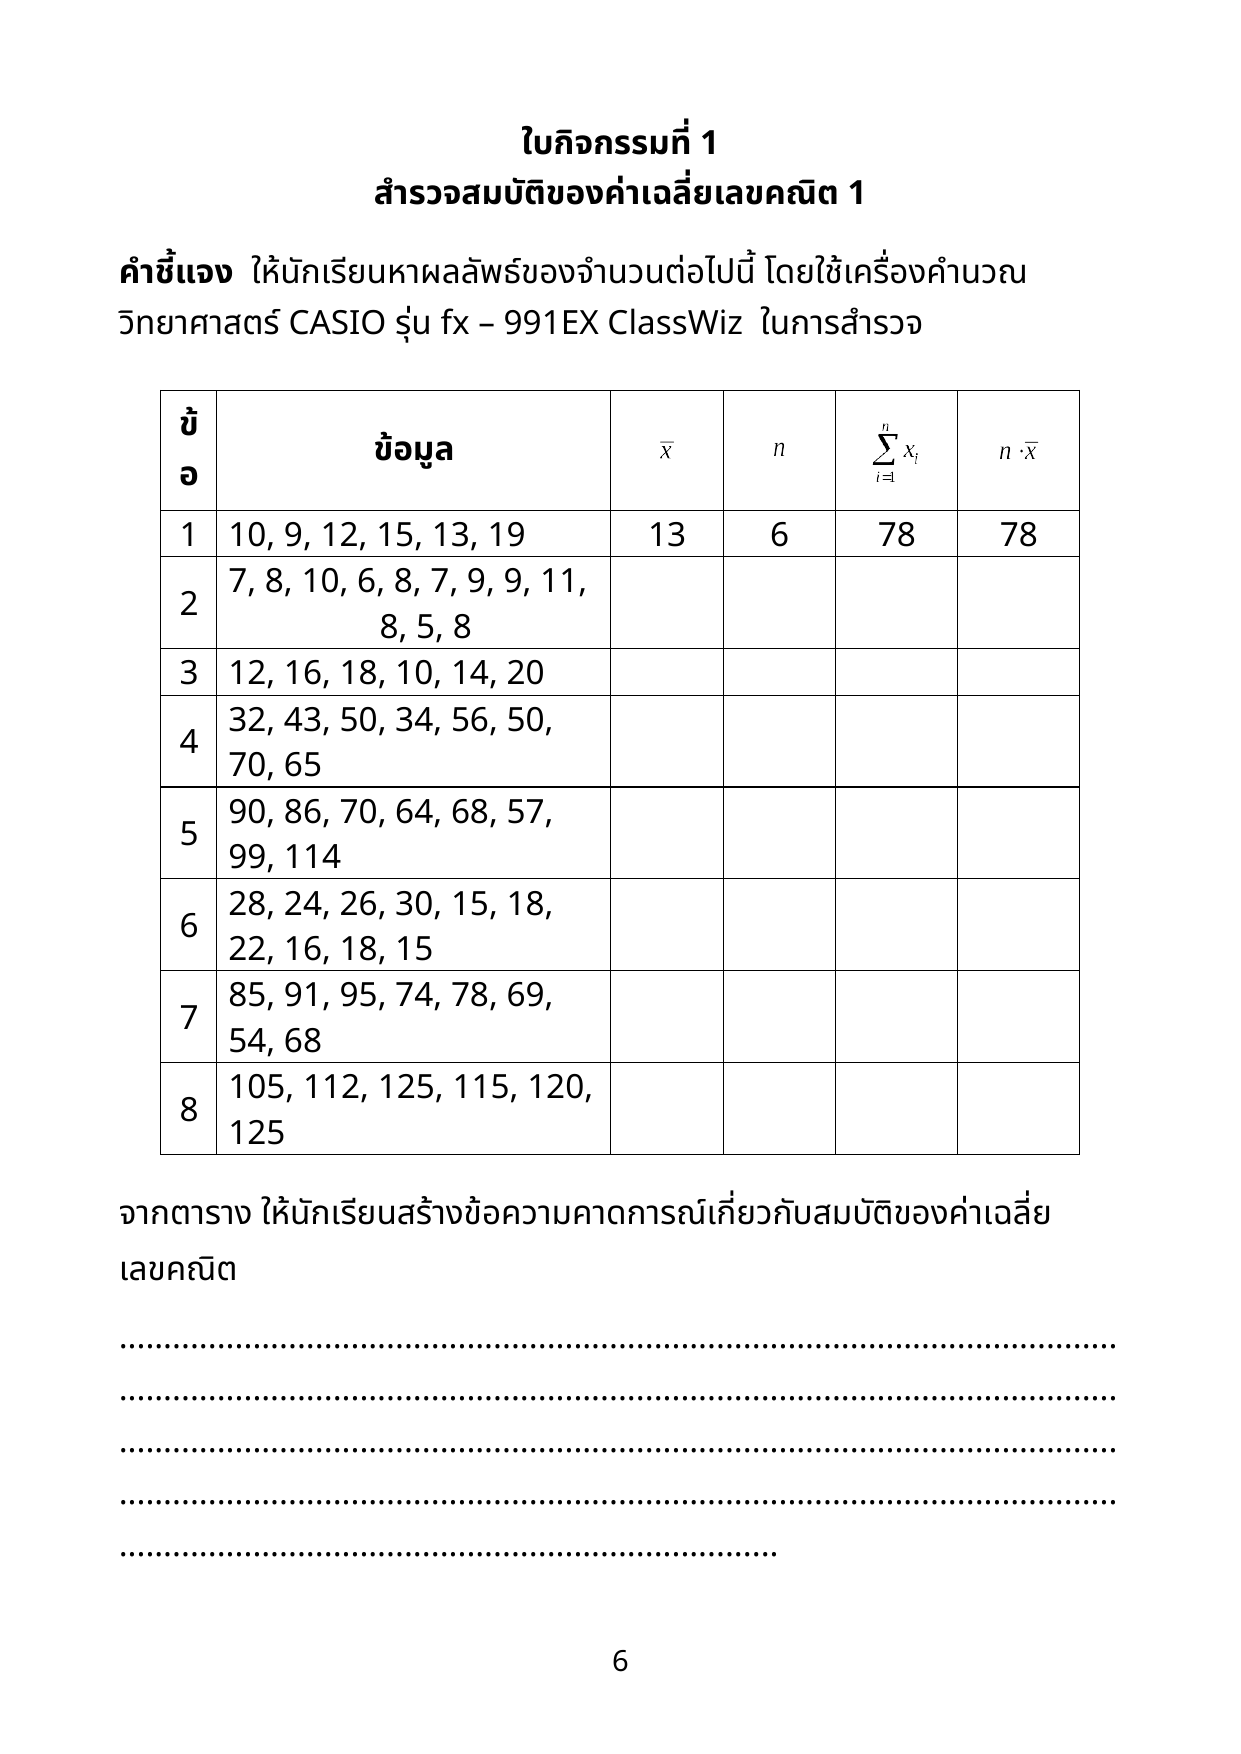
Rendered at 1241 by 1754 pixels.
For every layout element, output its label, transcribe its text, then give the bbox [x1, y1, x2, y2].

table_cell 6 [161, 879, 216, 970]
table_cell [611, 1063, 723, 1154]
table_cell [724, 1063, 835, 1154]
table_cell 1 [161, 511, 216, 556]
table_cell [724, 971, 835, 1062]
table_cell [611, 557, 723, 648]
table_cell 32, 43, 50, 34, 56, 50, 70, 65 [217, 696, 610, 786]
table_cell 6 [724, 511, 835, 556]
text สำรวจสมบัติของค่าเฉลี่ยเลขคณิต 1 [118, 169, 1122, 220]
table_cell [724, 557, 835, 648]
table_cell 8 [161, 1063, 216, 1154]
table_cell [958, 1063, 1079, 1154]
table_cell [836, 1063, 957, 1154]
table_cell [958, 649, 1079, 694]
table_cell [836, 557, 957, 648]
table_cell [958, 696, 1079, 786]
table_cell 12, 16, 18, 10, 14, 20 [217, 649, 610, 694]
table_cell 78 [958, 511, 1079, 556]
table_cell [958, 557, 1079, 648]
table_cell 4 [161, 696, 216, 786]
table_cell [611, 879, 723, 970]
table_cell [836, 879, 957, 970]
table_cell 3 [161, 649, 216, 694]
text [118, 1312, 1122, 1567]
table_cell [836, 649, 957, 694]
table_cell 78 [836, 511, 957, 556]
text คำชี้แจง ให้นักเรียนหาผลลัพธ์ของจำนวนต่อไปนี้ โดยใช้เครื่องคำนวณวิทยาศาสตร์ CASIO รุ่น fx – 991EX ClassWiz ในการสำรวจ [118, 248, 1122, 349]
table_cell [611, 696, 723, 786]
table_cell [836, 971, 957, 1062]
text ใบกิจกรรมที่ 1 [118, 118, 1122, 169]
table_cell 90, 86, 70, 64, 68, 57, 99, 114 [217, 788, 610, 878]
table_header [724, 391, 835, 510]
table_cell [611, 788, 723, 878]
table_cell [724, 696, 835, 786]
table_header ข้อ [161, 391, 216, 510]
table_cell 13 [611, 511, 723, 556]
table_header [611, 391, 723, 510]
table_cell 85, 91, 95, 74, 78, 69, 54, 68 [217, 971, 610, 1062]
table_cell 28, 24, 26, 30, 15, 18, 22, 16, 18, 15 [217, 879, 610, 970]
table_cell 7, 8, 10, 6, 8, 7, 9, 9, 11, 8, 5, 8 [217, 557, 610, 648]
table_cell [611, 971, 723, 1062]
table_cell [958, 879, 1079, 970]
table_cell 5 [161, 788, 216, 878]
table_header [836, 391, 957, 510]
table_cell 10, 9, 12, 15, 13, 19 [217, 511, 610, 556]
table_cell [958, 971, 1079, 1062]
table_cell [836, 696, 957, 786]
table_cell 105, 112, 125, 115, 120, 125 [217, 1063, 610, 1154]
table_cell [724, 649, 835, 694]
table_cell [836, 788, 957, 878]
table_cell [724, 879, 835, 970]
table_cell [958, 788, 1079, 878]
table_cell 2 [161, 557, 216, 648]
table_header ข้อมูล [217, 391, 610, 510]
list จากตาราง ให้นักเรียนสร้างข้อความคาดการณ์เกี่ยวกับสมบัติของค่าเฉลี่ยเลขคณิต [118, 1189, 1122, 1295]
table_cell [724, 788, 835, 878]
table_cell 7 [161, 971, 216, 1062]
table_cell [611, 649, 723, 694]
table_header [958, 391, 1079, 510]
